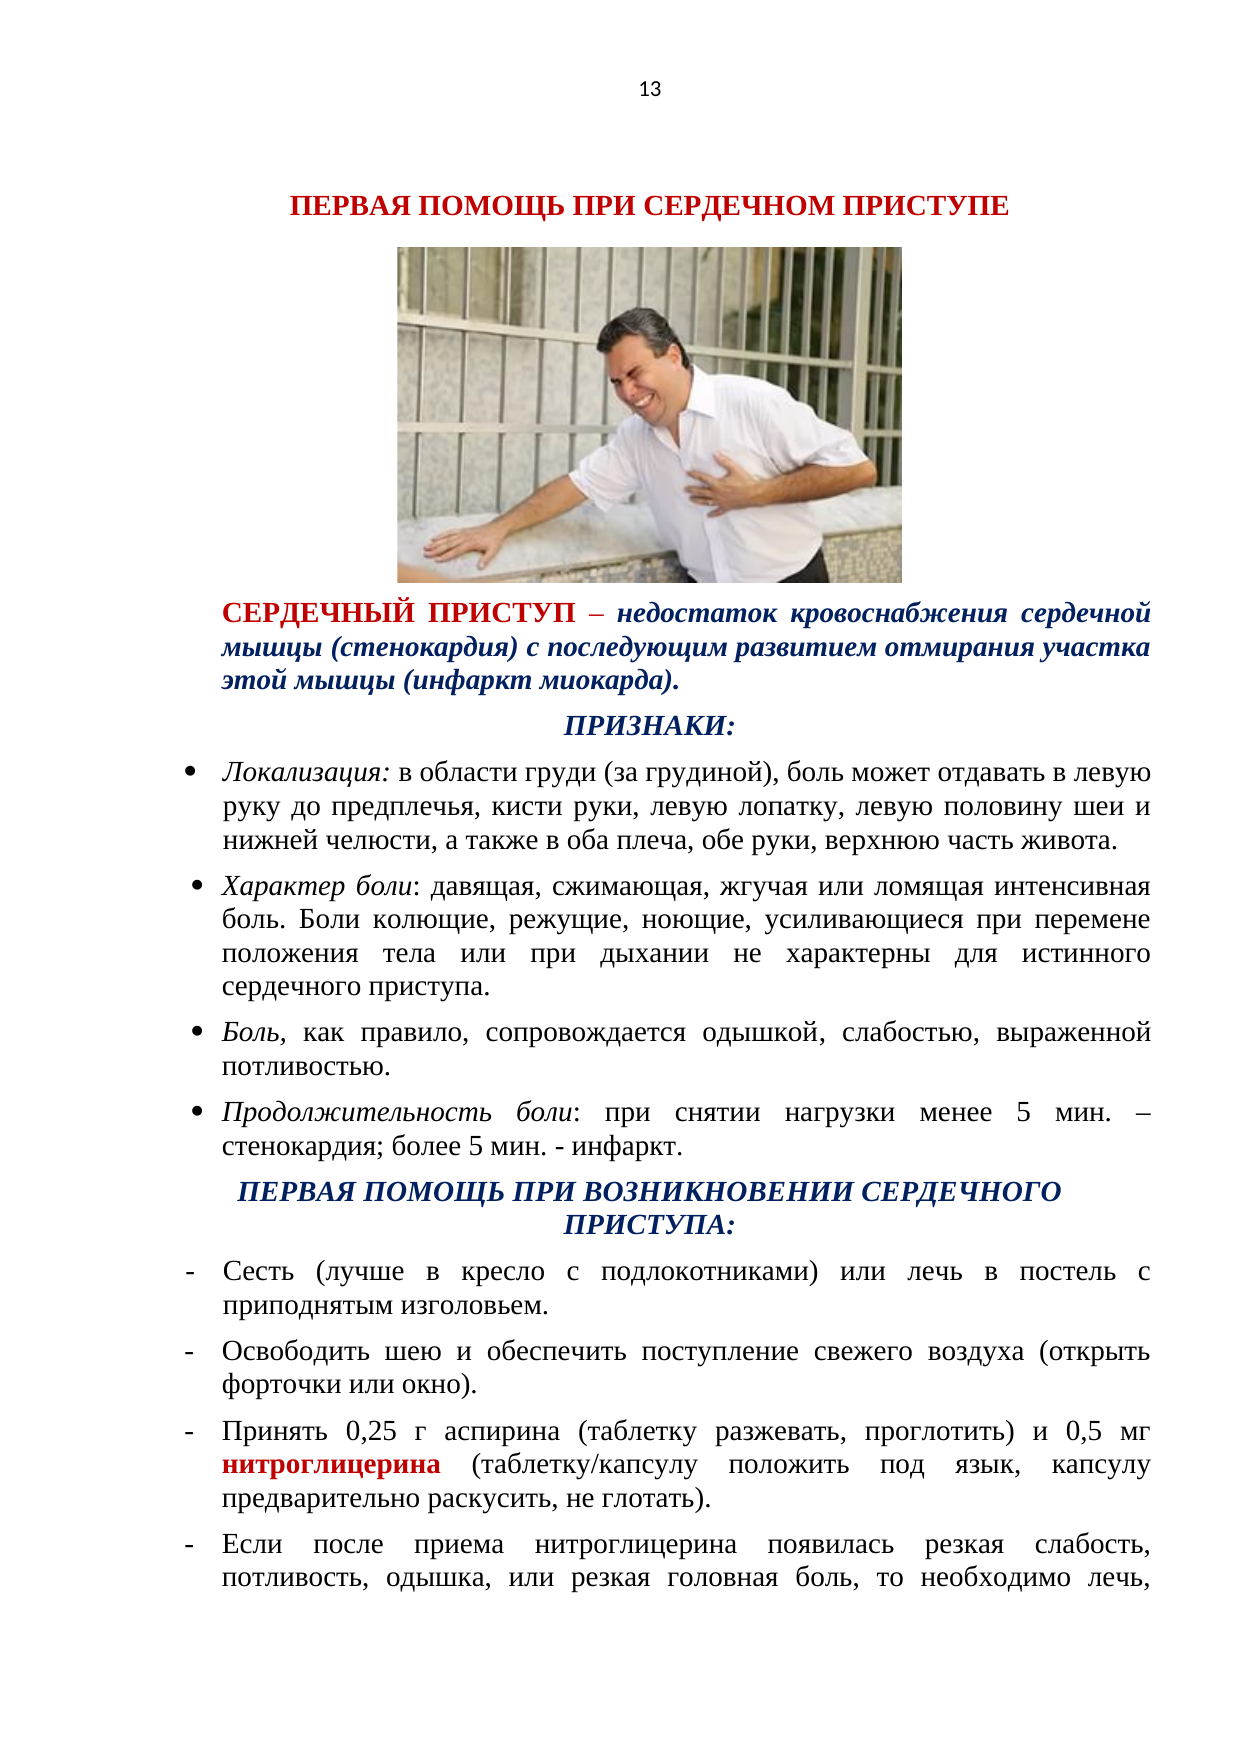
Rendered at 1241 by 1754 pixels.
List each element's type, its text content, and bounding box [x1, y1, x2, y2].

list Сесть (лучше в кресло с подлокотниками) или лечь в постель с приподнятым изголовьем. [185, 1253, 1152, 1321]
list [184, 1526, 1152, 1593]
text ПРИЗНАКИ: [148, 708, 1152, 742]
list Освободить шею и обеспечить поступление свежего воздуха (открыть форточки или окно). [184, 1333, 1152, 1400]
text СЕРДЕЧНЫЙ ПРИСТУП – недостаток кровоснабжения сердечной мышцы (стенокардия) с последующим развитием отмирания участка этой мышцы (инфаркт миокарда). [222, 595, 1152, 696]
list Принять 0,25 г аспирина (таблетку разжевать, проглотить) и 0,5 мг нитроглицерина (таблетку/капсулу положить под язык, капсулу предварительно раскусить, не глотать). [184, 1413, 1152, 1513]
list Продолжительность боли: при снятии нагрузки менее 5 мин. – стенокардия; более 5 мин. - инфаркт. [192, 1094, 1152, 1161]
list Локализация: в области груди (за грудиной), боль может отдавать в левую руку до предплечья, кисти руки, левую лопатку, левую половину шеи и нижней челюсти, а также в оба плеча, обе руки, верхнюю часть живота. [185, 754, 1152, 855]
list Боль, как правило, сопровождается одышкой, слабостью, выраженной потливостью. [192, 1014, 1152, 1082]
text ПЕРВАЯ ПОМОЩЬ ПРИ СЕРДЕЧНОМ ПРИСТУПЕ [148, 188, 1152, 222]
picture [397, 247, 902, 583]
list Характер боли: давящая, сжимающая, жгучая или ломящая интенсивная боль. Боли колющие, режущие, ноющие, усиливающиеся при перемене положения тела или при дыхании не характерны для истинного сердечного приступа. [192, 868, 1152, 1002]
text ПЕРВАЯ ПОМОЩЬ ПРИ ВОЗНИКНОВЕНИИ СЕРДЕЧНОГО ПРИСТУПА: [148, 1174, 1152, 1241]
